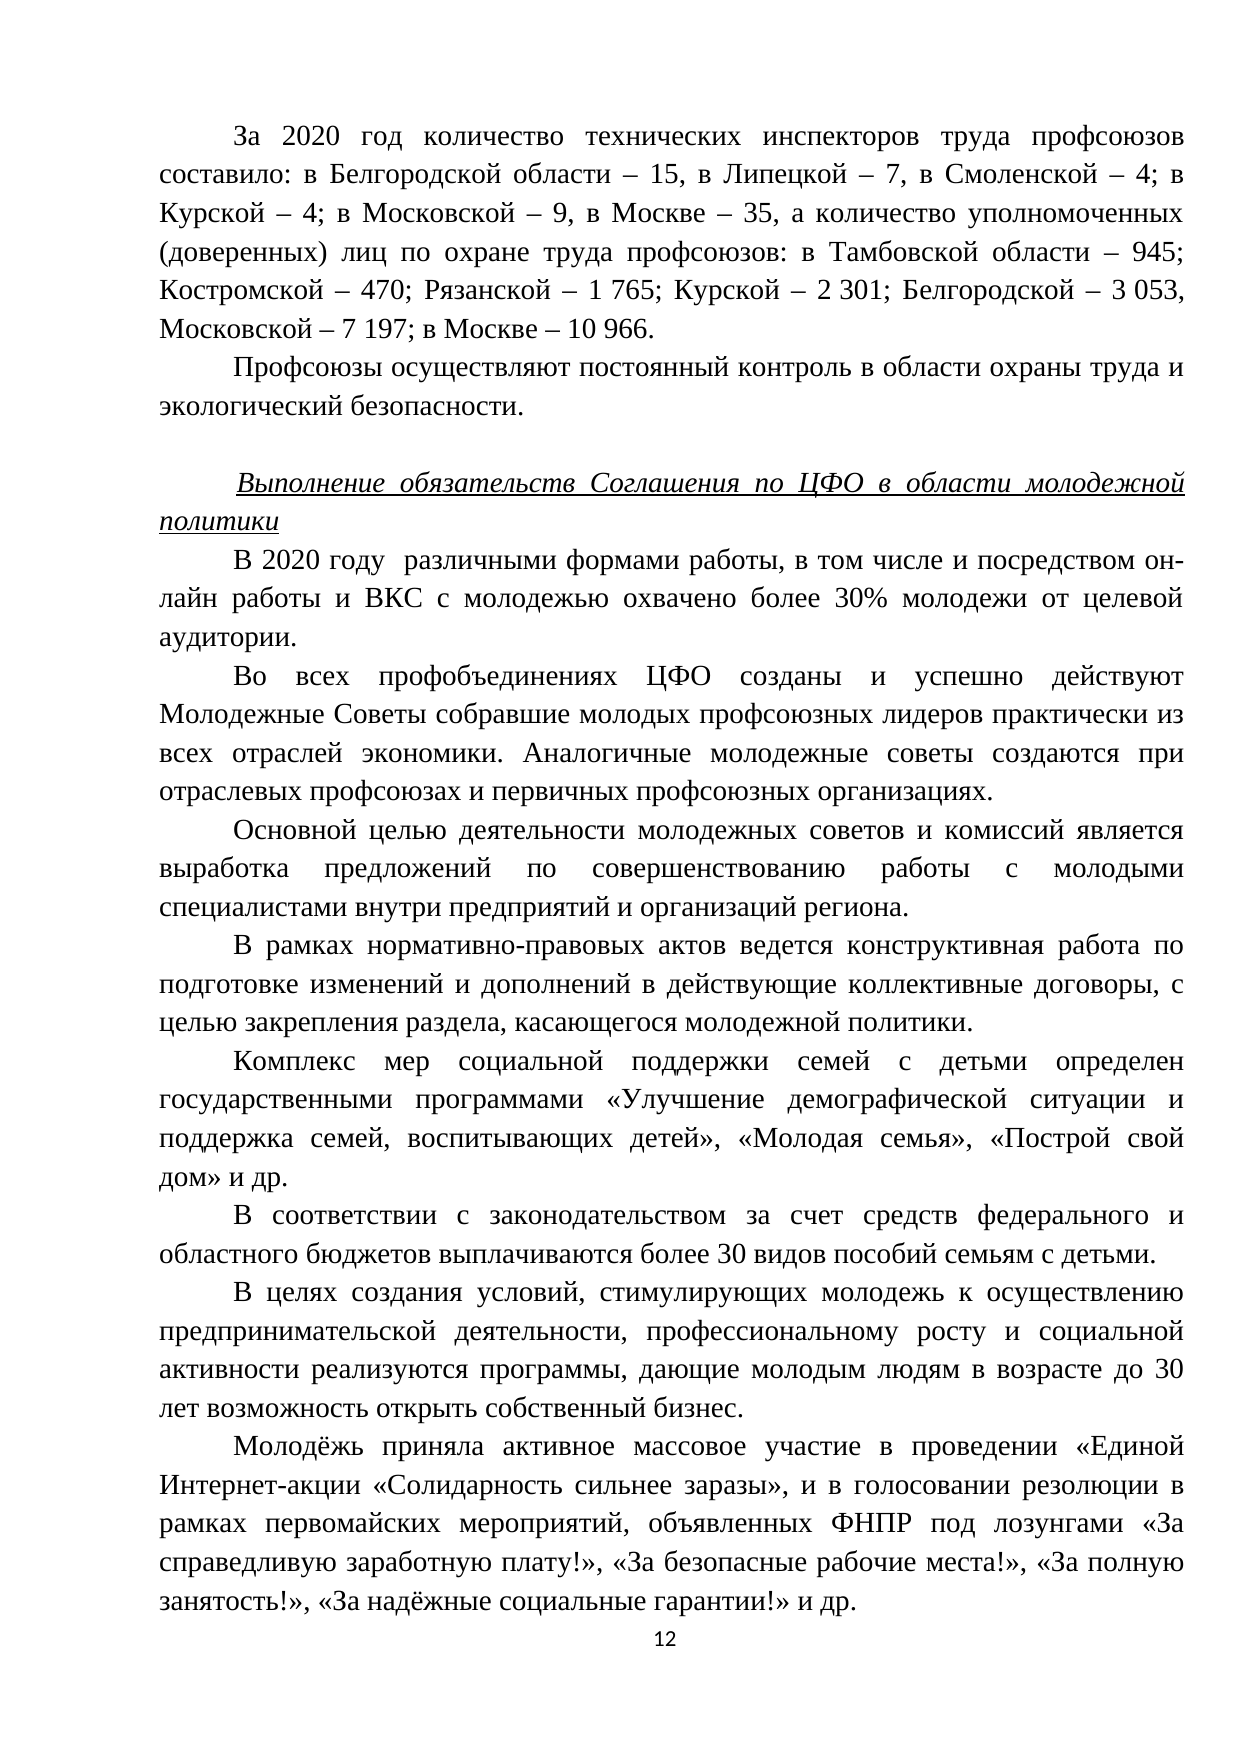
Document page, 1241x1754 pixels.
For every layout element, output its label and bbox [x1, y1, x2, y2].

table_header [148, 118, 1196, 1620]
